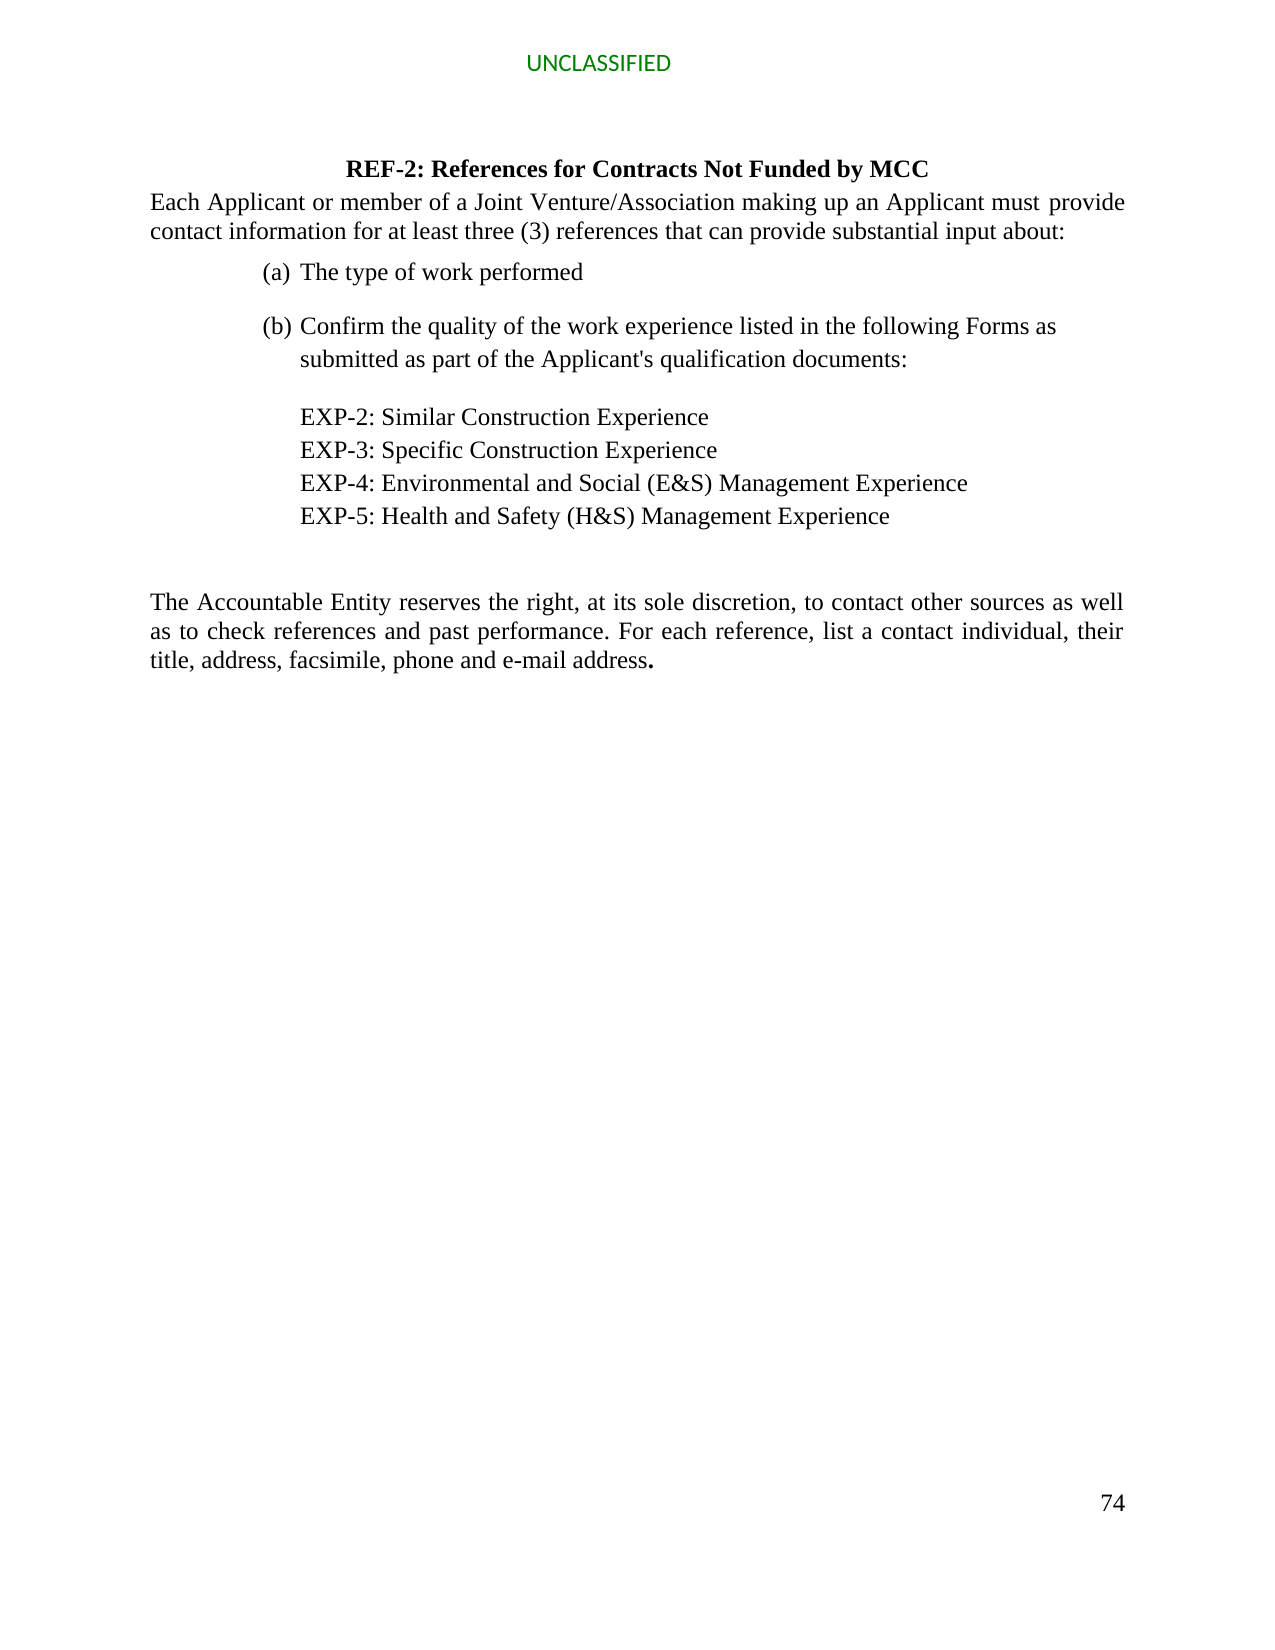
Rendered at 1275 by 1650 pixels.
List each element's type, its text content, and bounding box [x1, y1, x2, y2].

text EXP-4: Environmental and Social (E&S) Management Experience [300, 468, 1125, 497]
list The type of work performed [262, 257, 1125, 286]
text EXP-5: Health and Safety (H&S) Management Experience [300, 501, 1125, 529]
text The Accountable Entity reserves the right, at its sole discretion, to contact other sources as well as to check references and past performance. For each reference, list a contact individual, their title, address, facsimile, phone and e-mail address. [150, 587, 1125, 674]
text EXP-3: Specific Construction Experience [300, 435, 1125, 464]
text Each Applicant or member of a Joint Venture/Association making up an Applicant must provide contact information for at least three (3) references that can provide substantial input about: [150, 187, 1125, 244]
text REF-2: References for Contracts Not Funded by MCC [150, 154, 1125, 183]
text EXP-2: Similar Construction Experience [300, 402, 1125, 431]
list Confirm the quality of the work experience listed in the following Forms as submitted as part of the Applicant's qualification documents: [262, 311, 1125, 373]
